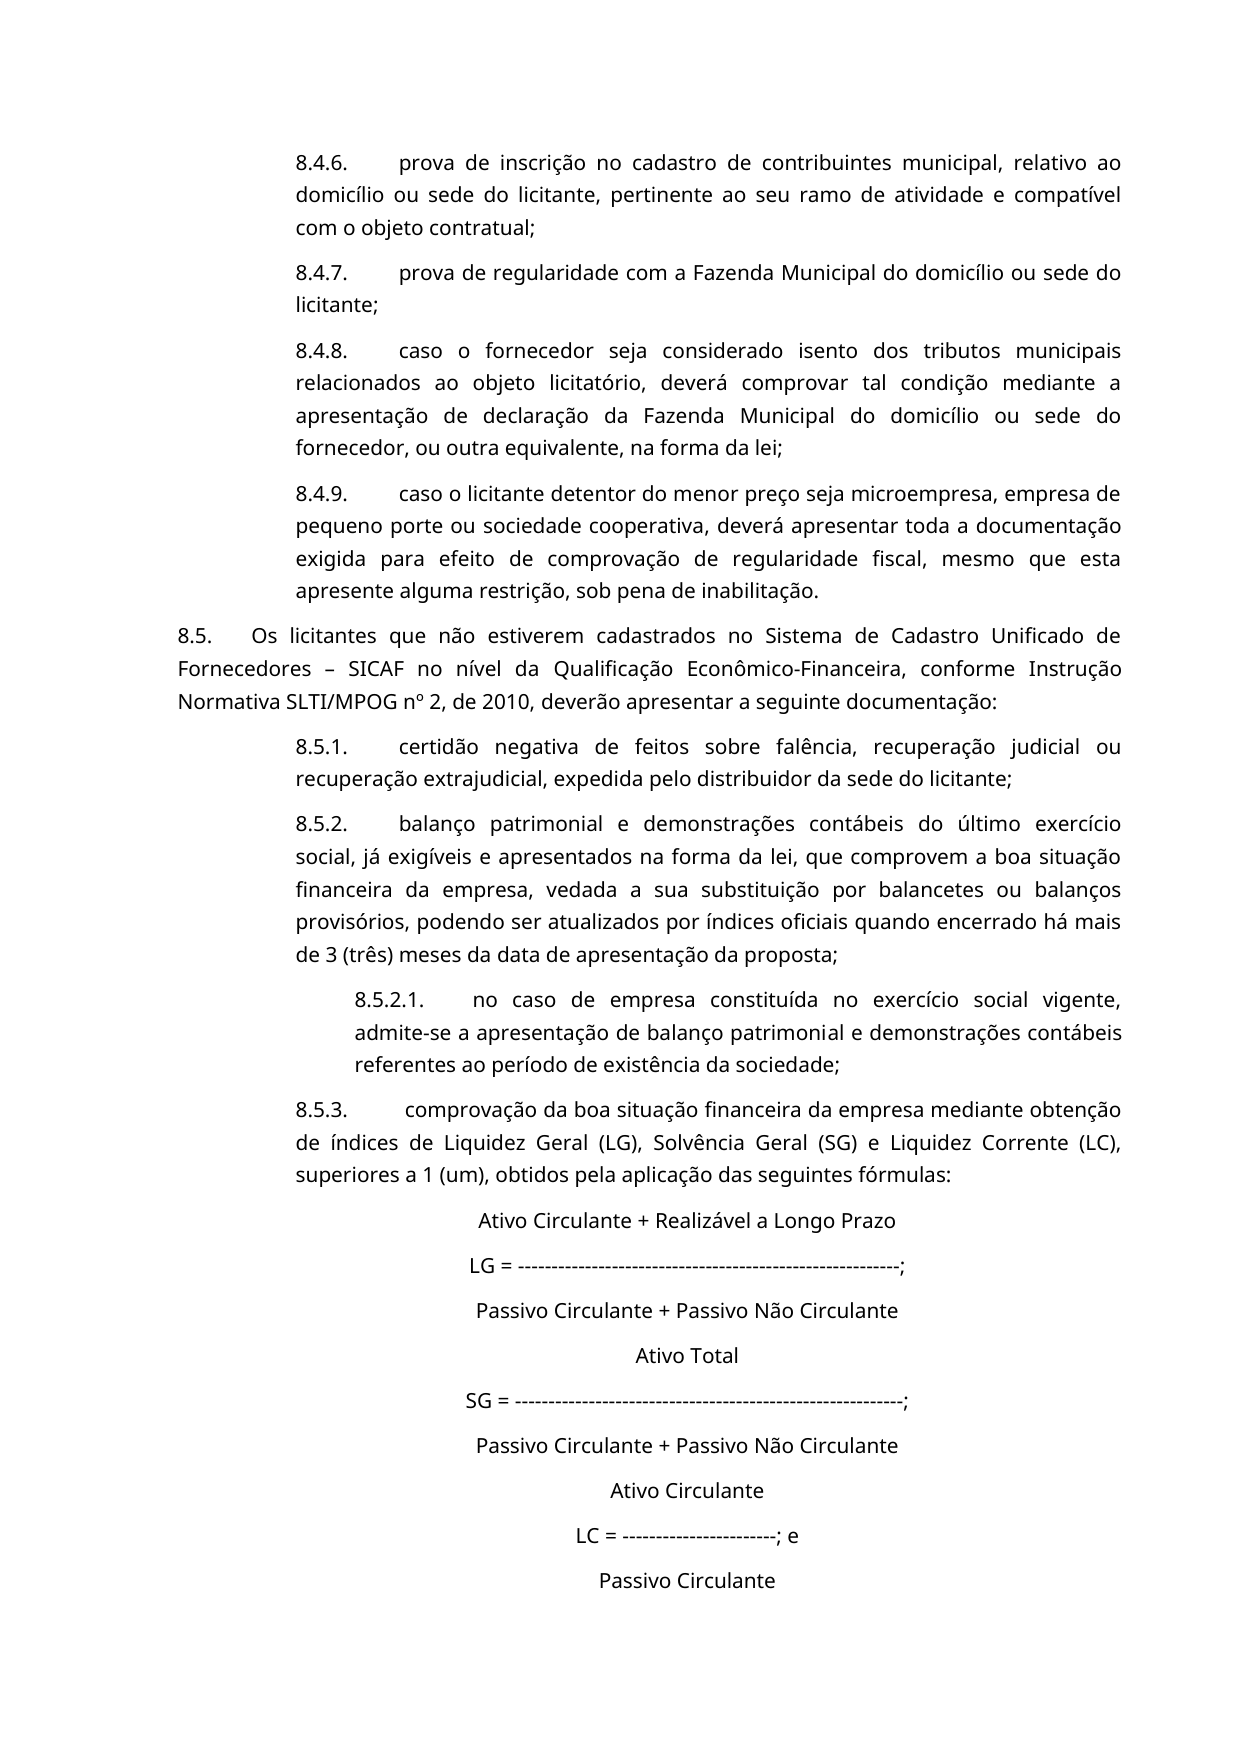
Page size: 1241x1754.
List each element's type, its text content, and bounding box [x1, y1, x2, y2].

text LG = ---------------------------------------------------------; [252, 1251, 1122, 1279]
text Passivo Circulante + Passivo Não Circulante [252, 1431, 1122, 1460]
list caso o licitante detentor do menor preço seja microempresa, empresa de pequeno porte ou sociedade cooperativa, deverá apresentar toda a documentação exigida para efeito de comprovação de regularidade fiscal, mesmo que esta apresente alguma restrição, sob pena de inabilitação. [295, 479, 1122, 605]
list balanço patrimonial e demonstrações contábeis do último exercício social, já exigíveis e apresentados na forma da lei, que comprovem a boa situação financeira da empresa, vedada a sua substituição por balancetes ou balanços provisórios, podendo ser atualizados por índices oficiais quando encerrado há mais de 3 (três) meses da data de apresentação da proposta; [295, 809, 1122, 968]
text LC = -----------------------; e [252, 1521, 1122, 1550]
list caso o fornecedor seja considerado isento dos tributos municipais relacionados ao objeto licitatório, deverá comprovar tal condição mediante a apresentação de declaração da Fazenda Municipal do domicílio ou sede do fornecedor, ou outra equivalente, na forma da lei; [295, 336, 1122, 462]
list prova de regularidade com a Fazenda Municipal do domicílio ou sede do licitante; [295, 258, 1122, 319]
text Ativo Circulante + Realizável a Longo Prazo [252, 1206, 1122, 1234]
list Os licitantes que não estiverem cadastrados no Sistema de Cadastro Unificado de Fornecedores – SICAF no nível da Qualificação Econômico-Financeira, conforme Instrução Normativa SLTI/MPOG nº 2, de 2010, deverão apresentar a seguinte documentação: [177, 622, 1122, 715]
text Ativo Total [252, 1341, 1122, 1369]
list comprovação da boa situação financeira da empresa mediante obtenção de índices de Liquidez Geral (LG), Solvência Geral (SG) e Liquidez Corrente (LC), superiores a 1 (um), obtidos pela aplicação das seguintes fórmulas: [295, 1095, 1122, 1189]
text Passivo Circulante [252, 1567, 1122, 1595]
text Ativo Circulante [252, 1476, 1122, 1505]
list certidão negativa de feitos sobre falência, recuperação judicial ou recuperação extrajudicial, expedida pelo distribuidor da sede do licitante; [295, 732, 1122, 793]
list prova de inscrição no cadastro de contribuintes municipal, relativo ao domicílio ou sede do licitante, pertinente ao seu ramo de atividade e compatível com o objeto contratual; [295, 148, 1122, 241]
text SG = ----------------------------------------------------------; [252, 1386, 1122, 1414]
text Passivo Circulante + Passivo Não Circulante [252, 1296, 1122, 1324]
list no caso de empresa constituída no exercício social vigente, admite-se a apresentação de balanço patrimonial e demonstrações contábeis referentes ao período de existência da sociedade; [354, 985, 1122, 1079]
